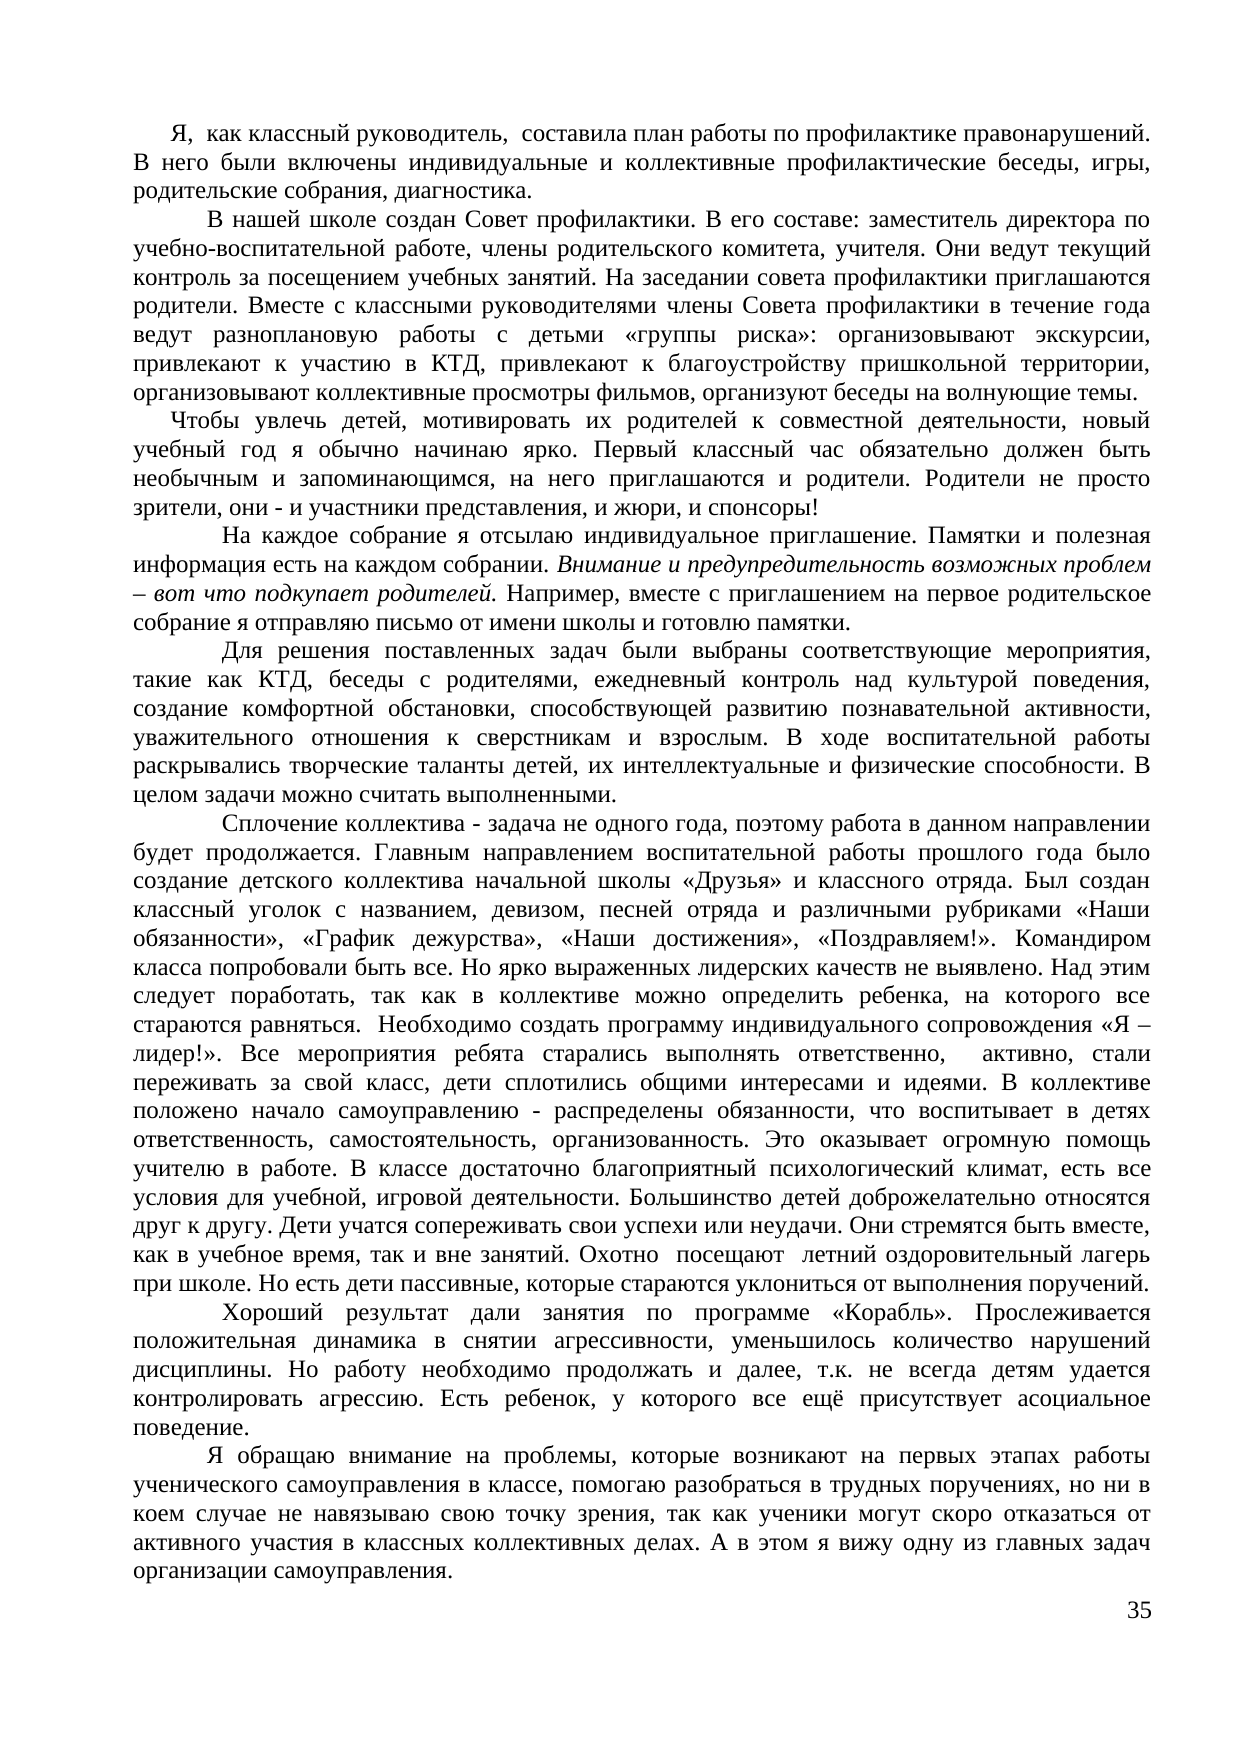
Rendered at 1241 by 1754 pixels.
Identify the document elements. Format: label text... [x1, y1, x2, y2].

text Я обращаю внимание на проблемы, которые возникают на первых этапах работы ученического самоуправления в классе, помогаю разобраться в трудных поручениях, но ни в коем случае не навязываю свою точку зрения, так как ученики могут скоро отказаться от активного участия в классных коллективных делах. А в этом я вижу одну из главных задач организации самоуправления. [133, 1441, 1152, 1584]
text Хороший результат дали занятия по программе «Корабль». Прослеживается положительная динамика в снятии агрессивности, уменьшилось количество нарушений дисциплины. Но работу необходимо продолжать и далее, т.к. не всегда детям удается контролировать агрессию. Есть ребенок, у которого все ещё присутствует асоциальное поведение. [133, 1297, 1152, 1441]
text Я, как классный руководитель, составила план работы по профилактике правонарушений. В него были включены индивидуальные и коллективные профилактические беседы, игры, родительские собрания, диагностика. [133, 118, 1152, 204]
text В нашей школе создан Совет профилактики. В его составе: заместитель директора по учебно-воспитательной работе, члены родительского комитета, учителя. Они ведут текущий контроль за посещением учебных занятий. На заседании совета профилактики приглашаются родители. Вместе с классными руководителями члены Совета профилактики в течение года ведут разноплановую работы с детьми «группы риска»: организовывают экскурсии, привлекают к участию в КТД, привлекают к благоустройству пришкольной территории, организовывают коллективные просмотры фильмов, организуют беседы на волнующие темы. [133, 204, 1152, 406]
text На каждое собрание я отсылаю индивидуальное приглашение. Памятки и полезная информация есть на каждом собрании. Внимание и предупредительность возможных проблем – вот что подкупает родителей. Например, вместе с приглашением на первое родительское собрание я отправляю письмо от имени школы и готовлю памятки. [133, 521, 1152, 636]
text Сплочение коллектива - задача не одного года, поэтому работа в данном направлении будет продолжается. Главным направлением воспитательной работы прошлого года было создание детского коллектива начальной школы «Друзья» и классного отряда. Был создан классный уголок с названием, девизом, песней отряда и различными рубриками «Наши обязанности», «График дежурства», «Наши достижения», «Поздравляем!». Командиром класса попробовали быть все. Но ярко выраженных лидерских качеств не выявлено. Над этим следует поработать, так как в коллективе можно определить ребенка, на которого все стараются равняться. Необходимо создать программу индивидуального сопровождения «Я – лидер!». Все мероприятия ребята старались выполнять ответственно, активно, стали переживать за свой класс, дети сплотились общими интересами и идеями. В коллективе положено начало самоуправлению - распределены обязанности, что воспитывает в детях ответственность, самостоятельность, организованность. Это оказывает огромную помощь учителю в работе. В классе достаточно благоприятный психологический климат, есть все условия для учебной, игровой деятельности. Большинство детей доброжелательно относятся друг к другу. Дети учатся сопереживать свои успехи или неудачи. Они стремятся быть вместе, как в учебное время, так и вне занятий. Охотно посещают летний оздоровительный лагерь при школе. Но есть дети пассивные, которые стараются уклониться от выполнения поручений. [133, 808, 1152, 1297]
text Для решения поставленных задач были выбраны соответствующие мероприятия, такие как КТД, беседы с родителями, ежедневный контроль над культурой поведения, создание комфортной обстановки, способствующей развитию познавательной активности, уважительного отношения к сверстникам и взрослым. В ходе воспитательной работы раскрывались творческие таланты детей, их интеллектуальные и физические способности. В целом задачи можно считать выполненными. [133, 636, 1152, 808]
text Чтобы увлечь детей, мотивировать их родителей к совместной деятельности, новый учебный год я обычно начинаю ярко. Первый классный час обязательно должен быть необычным и запоминающимся, на него приглашаются и родители. Родители не просто зрители, они - и участники представления, и жюри, и спонсоры! [133, 406, 1152, 521]
